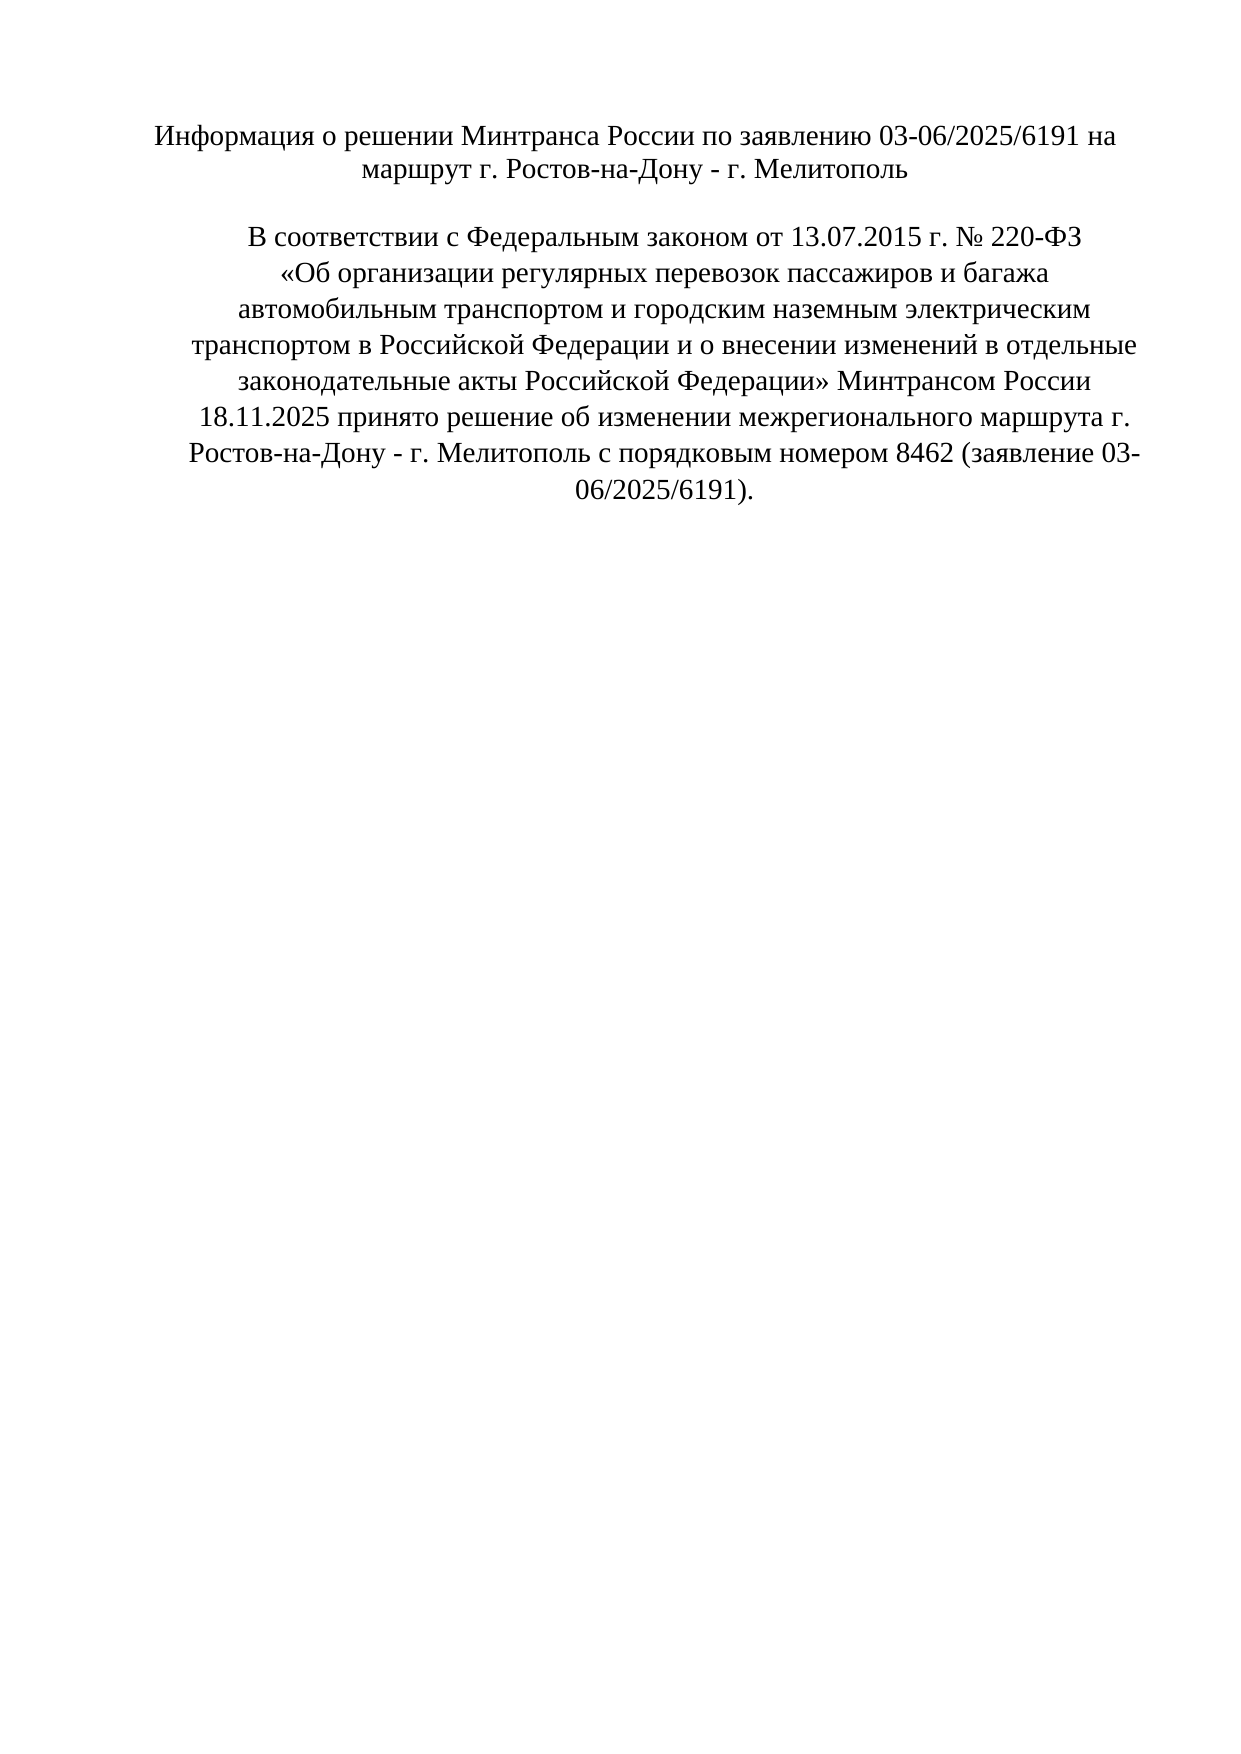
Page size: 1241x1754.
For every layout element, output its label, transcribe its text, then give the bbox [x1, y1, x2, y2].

text В соответствии с Федеральным законом от 13.07.2015 г. № 220-ФЗ «Об организации регулярных перевозок пассажиров и багажа автомобильным транспортом и городским наземным электрическим транспортом в Российской Федерации и о внесении изменений в отдельные законодательные акты Российской Федерации» Минтрансом России 18.11.2025 принято решение об изменении межрегионального маршрута г. Ростов-на-Дону - г. Мелитополь с порядковым номером 8462 (заявление 03-06/2025/6191). [177, 219, 1152, 505]
text Информация о решении Минтранса России по заявлению 03-06/2025/6191 на маршрут г. Ростов-на-Дону - г. Мелитополь [118, 118, 1152, 185]
